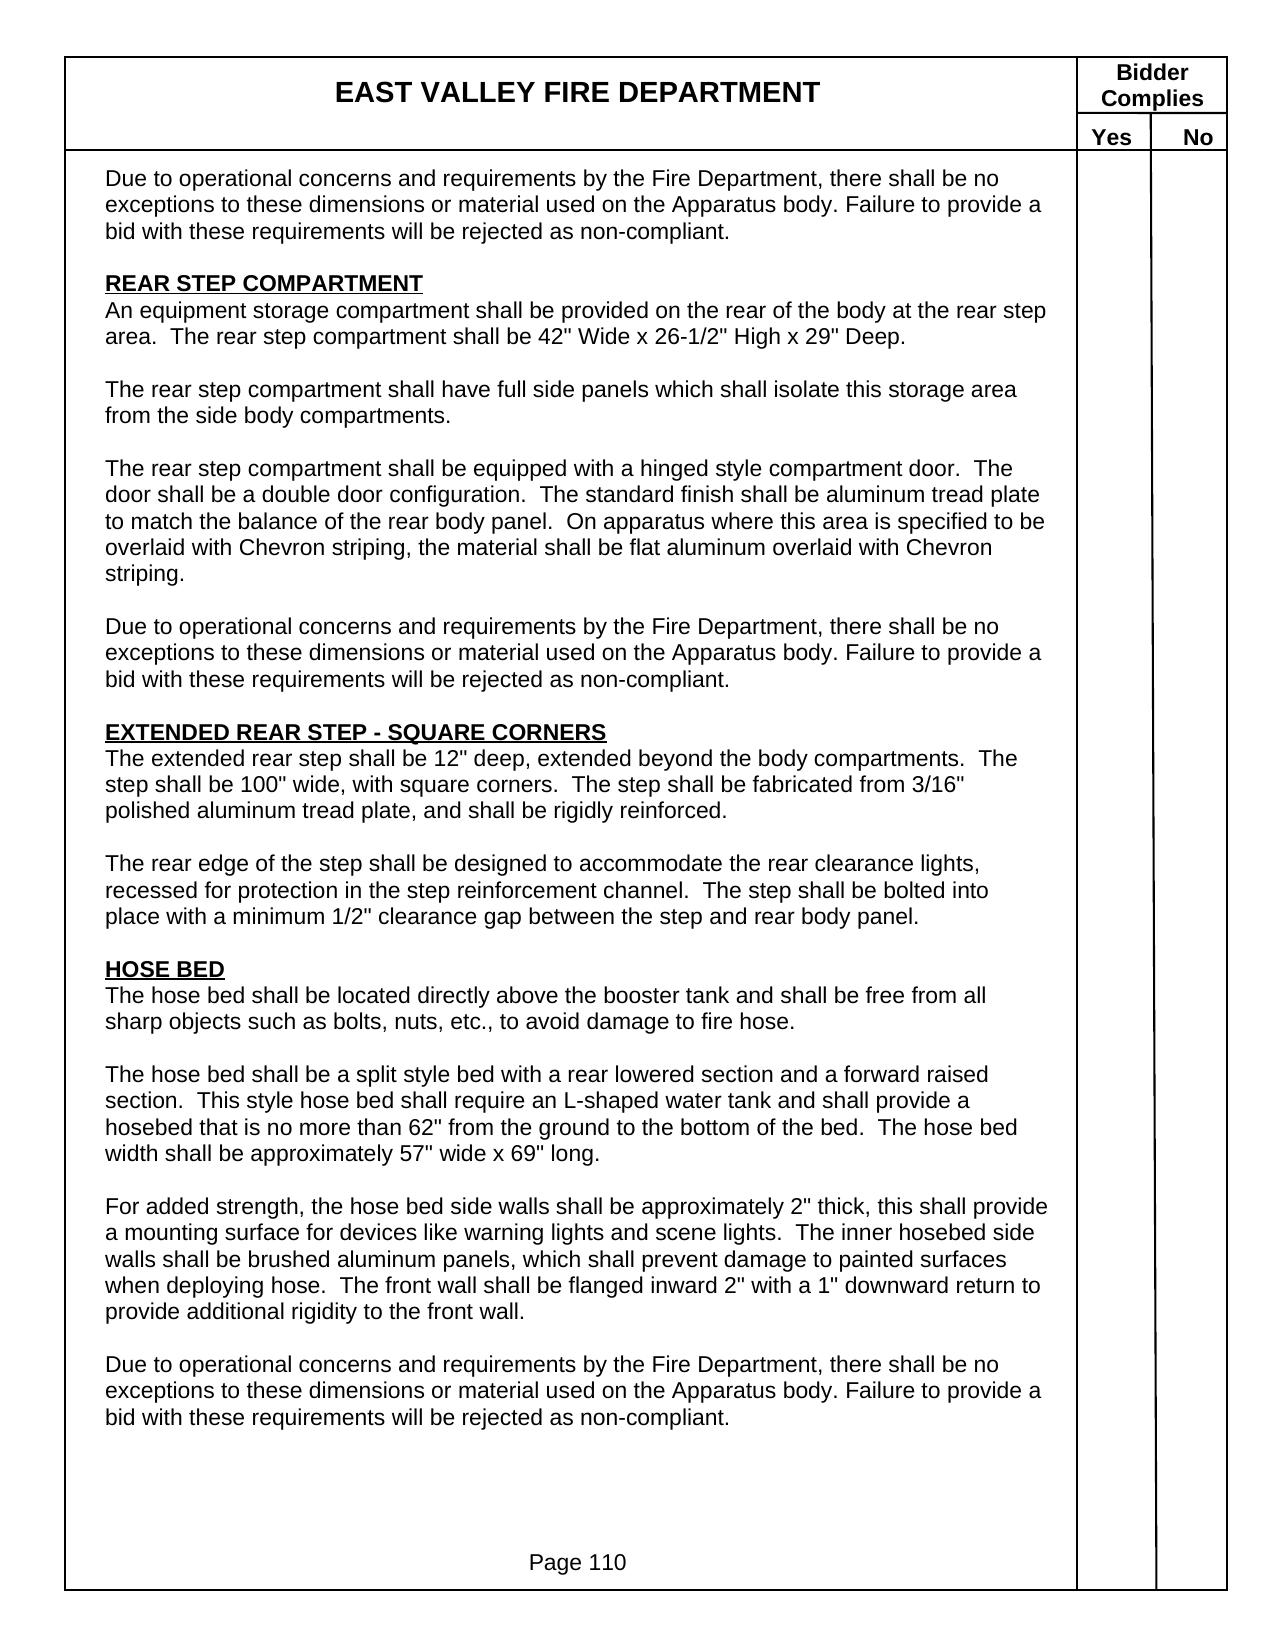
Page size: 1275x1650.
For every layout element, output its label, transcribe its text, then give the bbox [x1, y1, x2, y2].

subtitle REAR STEP COMPARTMENT [105, 270, 1050, 297]
text For added strength, the hose bed side walls shall be approximately 2" thick, this shall provide a mounting surface for devices like warning lights and scene lights. The inner hosebed side walls shall be brushed aluminum panels, which shall prevent damage to painted surfaces when deploying hose. The front wall shall be flanged inward 2" with a 1" downward return to provide additional rigidity to the front wall. [105, 1193, 1050, 1324]
text The rear step compartment shall have full side panels which shall isolate this storage area from the side body compartments. [105, 376, 1050, 428]
subtitle HOSE BED [105, 956, 1050, 982]
text An equipment storage compartment shall be provided on the rear of the body at the rear step area. The rear step compartment shall be 42" Wide x 26-1/2" High x 29" Deep. [105, 297, 1050, 349]
text Due to operational concerns and requirements by the Fire Department, there shall be no exceptions to these dimensions or material used on the Apparatus body. Failure to provide a bid with these requirements will be rejected as non-compliant. [105, 613, 1050, 692]
text Due to operational concerns and requirements by the Fire Department, there shall be no exceptions to these dimensions or material used on the Apparatus body. Failure to provide a bid with these requirements will be rejected as non-compliant. [105, 165, 1050, 244]
text The extended rear step shall be 12" deep, extended beyond the body compartments. The step shall be 100" wide, with square corners. The step shall be fabricated from 3/16" polished aluminum tread plate, and shall be rigidly reinforced. [105, 745, 1050, 824]
text The hose bed shall be a split style bed with a rear lowered section and a forward raised section. This style hose bed shall require an L-shaped water tank and shall provide a hosebed that is no more than 62" from the ground to the bottom of the bed. The hose bed width shall be approximately 57" wide x 69" long. [105, 1061, 1050, 1166]
text The rear step compartment shall be equipped with a hinged style compartment door. The door shall be a double door configuration. The standard finish shall be aluminum tread plate to match the balance of the rear body panel. On apparatus where this area is specified to be overlaid with Chevron striping, the material shall be flat aluminum overlaid with Chevron striping. [105, 455, 1050, 587]
subtitle EXTENDED REAR STEP - SQUARE CORNERS [105, 718, 1050, 745]
text The hose bed shall be located directly above the booster tank and shall be free from all sharp objects such as bolts, nuts, etc., to avoid damage to fire hose. [105, 982, 1050, 1035]
text Due to operational concerns and requirements by the Fire Department, there shall be no exceptions to these dimensions or material used on the Apparatus body. Failure to provide a bid with these requirements will be rejected as non-compliant. [105, 1351, 1050, 1430]
text The rear edge of the step shall be designed to accommodate the rear clearance lights, recessed for protection in the step reinforcement channel. The step shall be bolted into place with a minimum 1/2" clearance gap between the step and rear body panel. [105, 850, 1050, 929]
